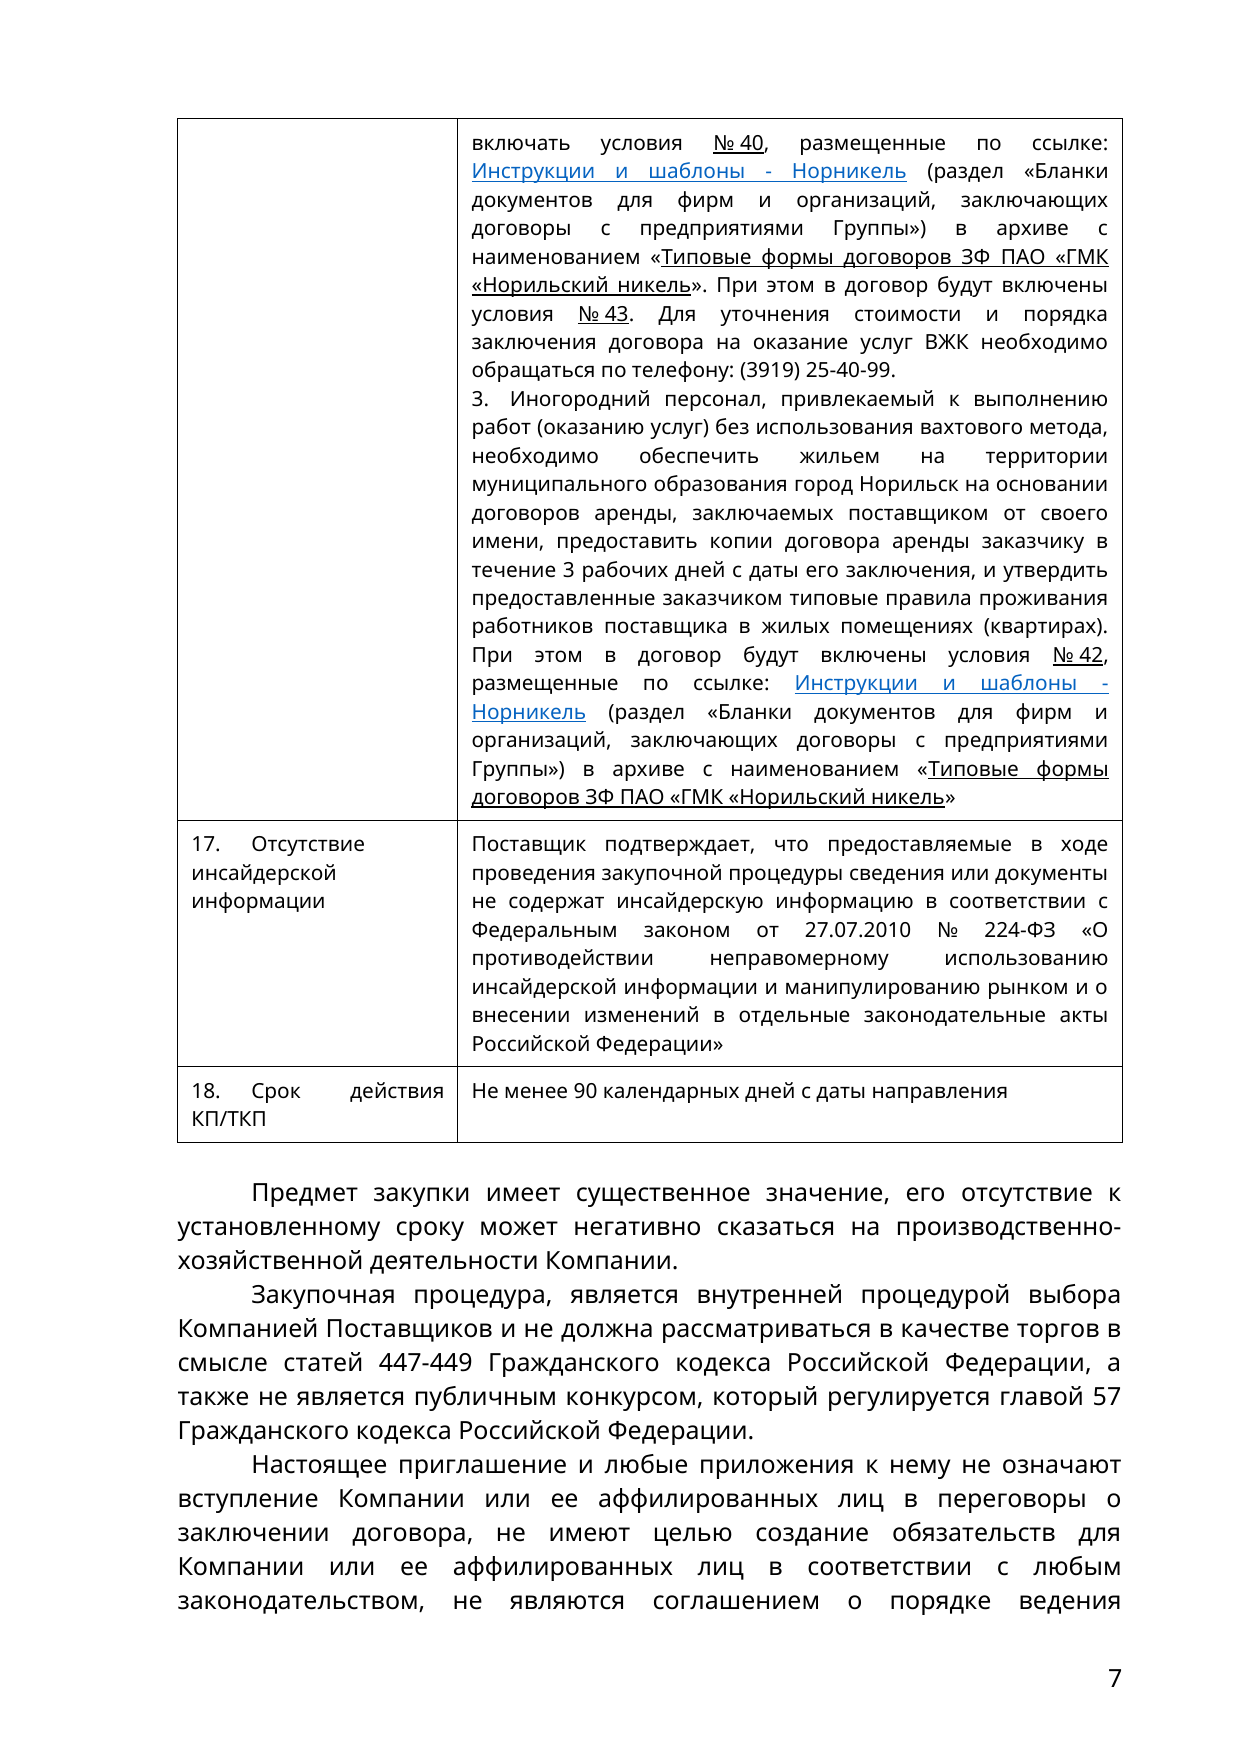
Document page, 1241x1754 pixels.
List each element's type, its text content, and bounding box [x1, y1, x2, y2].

table_cell Срок действия КП/ТКП [178, 1067, 457, 1142]
text Закупочная процедура, является внутренней процедурой выбора Компанией Поставщиков и не должна рассматриваться в качестве торгов в смысле статей 447-449 Гражданского кодекса Российской Федерации, а также не является публичным конкурсом, который регулируется главой 57 Гражданского кодекса Российской Федерации. [177, 1276, 1122, 1447]
table_cell Поставщик подтверждает, что предоставляемые в ходе проведения закупочной процедуры сведения или документы не содержат инсайдерскую информацию в соответствии с Федеральным законом от 27.07.2010 № 224-ФЗ «О противодействии неправомерному использованию инсайдерской информации и манипулированию рынком и о внесении изменений в отдельные законодательные акты Российской Федерации» [458, 821, 1122, 1066]
text Предмет закупки имеет существенное значение, его отсутствие к установленному сроку может негативно сказаться на производственно-хозяйственной деятельности Компании. [177, 1174, 1122, 1276]
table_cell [458, 119, 1122, 819]
table_cell Отсутствие инсайдерской информации [178, 821, 457, 1066]
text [177, 1447, 1122, 1617]
table_cell Не менее 90 календарных дней с даты направления [458, 1067, 1122, 1142]
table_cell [178, 119, 457, 819]
